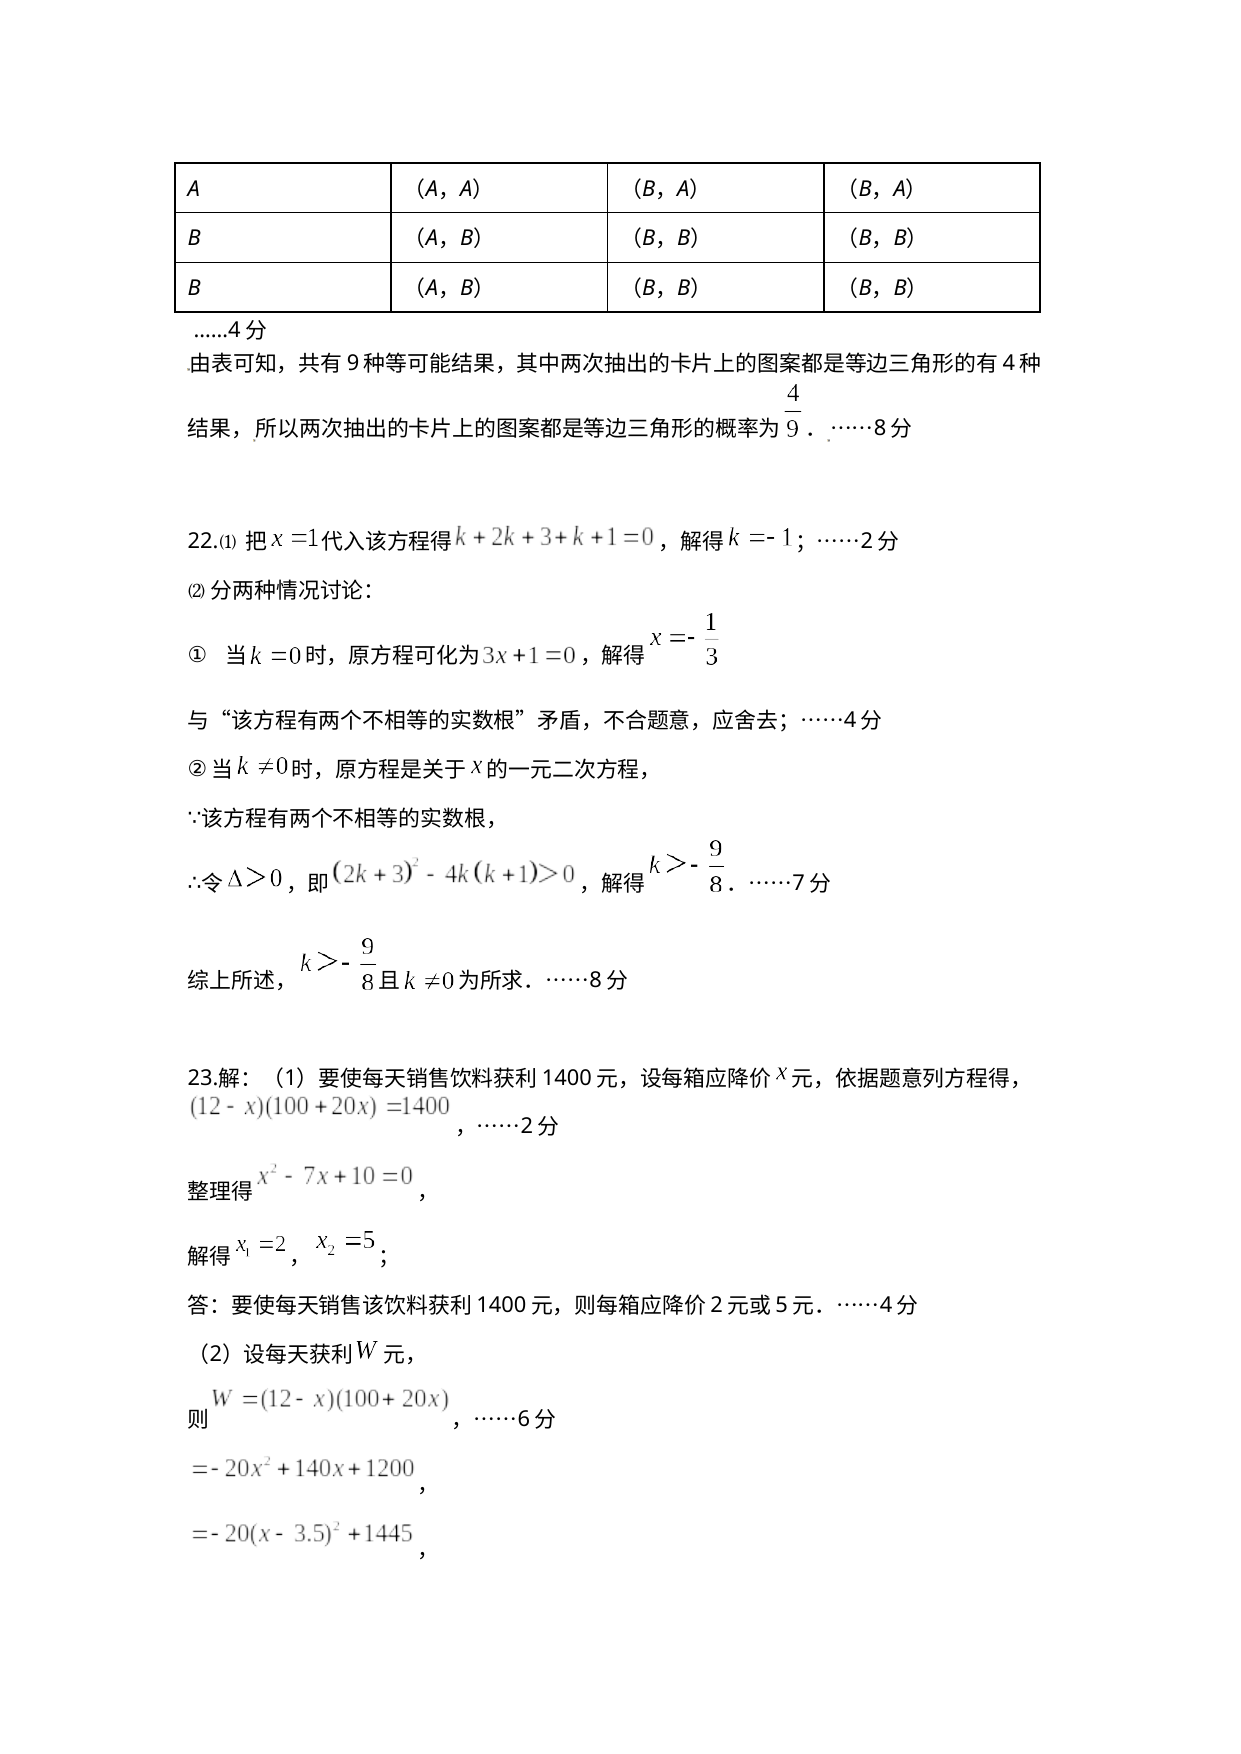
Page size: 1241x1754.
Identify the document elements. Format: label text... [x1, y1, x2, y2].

table_cell （B，A） [825, 164, 1039, 212]
table_cell （B，B） [825, 263, 1039, 311]
table_cell B [176, 263, 390, 311]
text ， [187, 1515, 1053, 1580]
table_cell （B，B） [608, 213, 823, 261]
text ……4分 [187, 313, 1053, 345]
table_cell （B，A） [608, 164, 823, 212]
text ②当时，原方程是关于的一元二次方程， [187, 735, 1053, 800]
list 当时，原方程可化为，解得 [187, 605, 1053, 703]
table_cell B [176, 213, 390, 261]
text ⑵分两种情况讨论： [187, 573, 1053, 605]
table_cell （B，B） [825, 213, 1039, 261]
table_cell （A，B） [392, 263, 607, 311]
text ，……2分 [187, 1093, 1053, 1158]
text ， [187, 1450, 1053, 1515]
text 解得，； [187, 1223, 1053, 1288]
text 答：要使每天销售该饮料获利1400元，则每箱应降价2元或5元．……4分 [187, 1288, 1053, 1320]
text 由表可知，共有9种等可能结果，其中两次抽出的卡片上的图案都是等边三角形的有4种结果，所以两次抽出的卡片上的图案都是等边三角形的概率为．……8分 [187, 345, 1053, 475]
text 综上所述，且为所求．……8分 [187, 930, 1053, 1028]
table_cell （A，B） [392, 213, 607, 261]
text （2）设每天获利元， [187, 1320, 1053, 1385]
text 则，……6分 [187, 1385, 1053, 1450]
text 22.⑴把代入该方程得，解得；……2分 [187, 508, 1053, 573]
text 23.解：（1）要使每天销售饮料获利1400元，设每箱应降价元，依据题意列方程得， [187, 1060, 1053, 1093]
text ∴令，即，解得．……7分 [187, 833, 1053, 930]
text 与“该方程有两个不相等的实数根”矛盾，不合题意，应舍去；……4分 [187, 703, 1053, 735]
table_cell （A，A） [392, 164, 607, 212]
text 整理得， [187, 1158, 1053, 1223]
table_cell A [176, 164, 390, 212]
table_cell （B，B） [608, 263, 823, 311]
text ∵该方程有两个不相等的实数根， [187, 800, 1053, 833]
